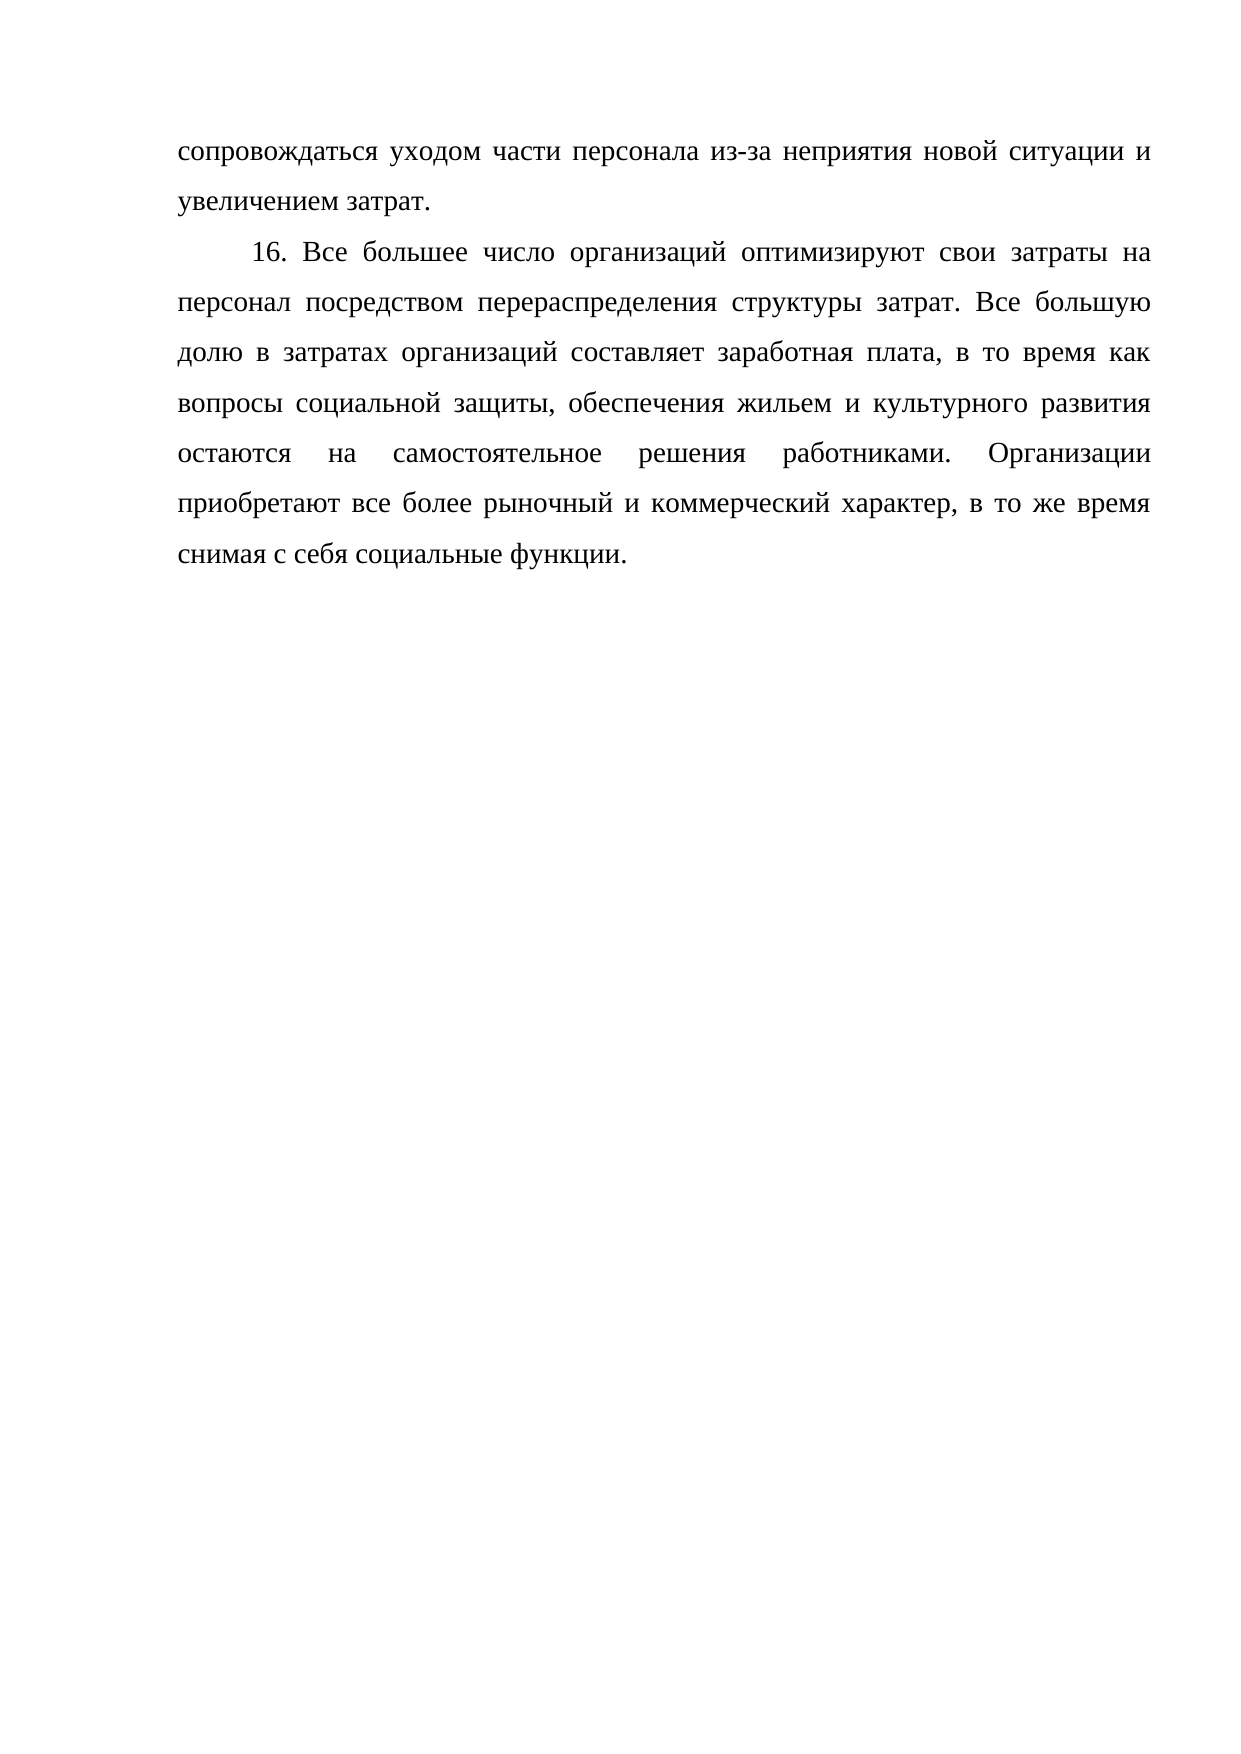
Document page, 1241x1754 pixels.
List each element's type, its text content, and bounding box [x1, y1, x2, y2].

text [177, 133, 1152, 217]
text 16. Все большее число организаций оптимизируют свои затраты на персонал посредством перераспределения структуры затрат. Все большую долю в затратах организаций составляет заработная плата, в то время как вопросы социальной защиты, обеспечения жильем и культурного развития остаются на самостоятельное решения работниками. Организации приобретают все более рыночный и коммерческий характер, в то же время снимая с себя социальные функции. [177, 234, 1152, 569]
